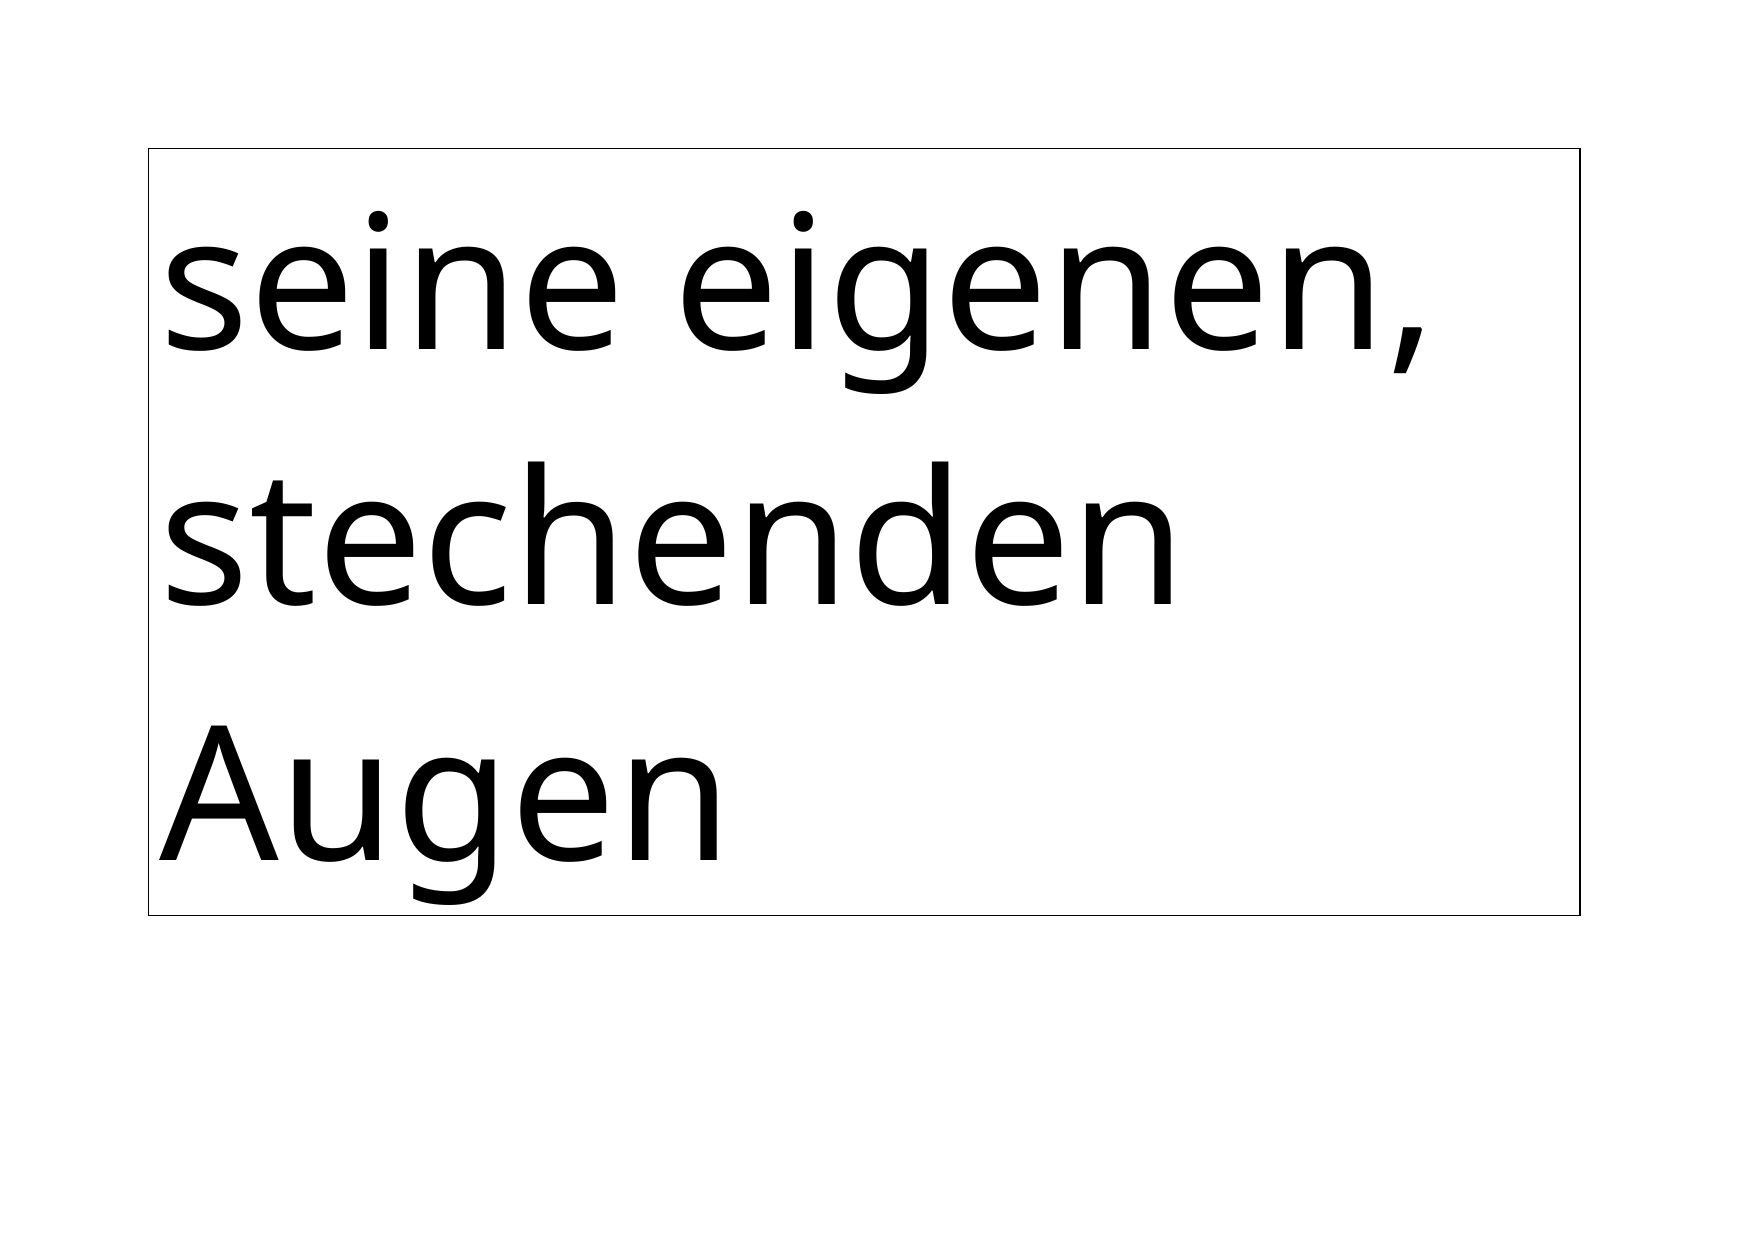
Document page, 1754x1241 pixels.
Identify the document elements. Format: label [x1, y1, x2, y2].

table_cell [149, 149, 1579, 915]
